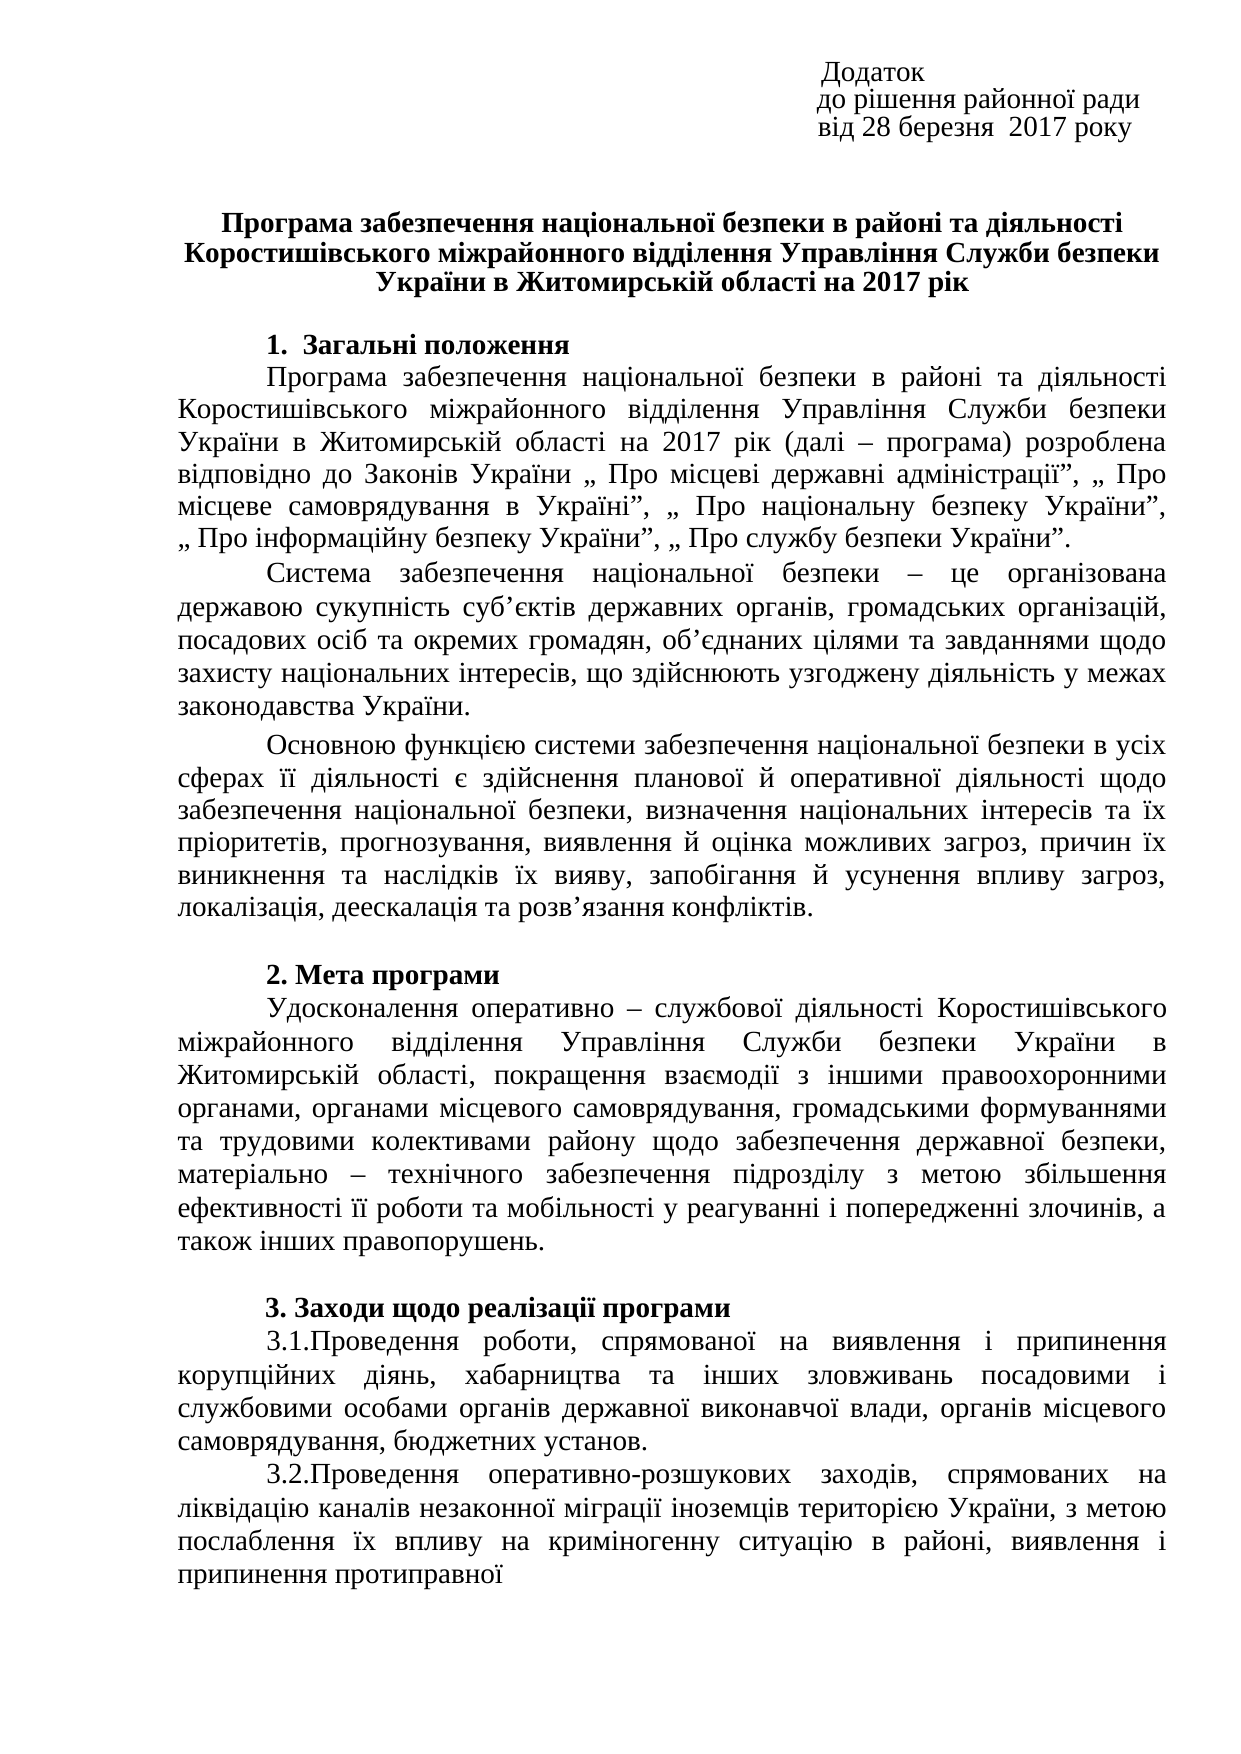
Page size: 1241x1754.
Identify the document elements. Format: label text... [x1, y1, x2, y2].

text 2. Мета програми [266, 957, 1167, 991]
text Додаток [177, 59, 1167, 87]
text Програма забезпечення національної безпеки в районі та діяльності Коростишівського міжрайонного відділення Управління Служби безпеки України в Житомирській області на 2017 рік (далі – програма) розроблена відповідно до Законів України „ Про місцеві державні адміністрації”, „ Про місцеве самоврядування в Україні”, „ Про національну безпеку України”, „ Про інформаційну безпеку України”, „ Про службу безпеки України”. [177, 361, 1167, 554]
text 1. Загальні положення [266, 327, 1167, 361]
text 3.2.Проведення оперативно-розшукових заходів, спрямованих на ліквідацію каналів незаконної міграції іноземців територією України, з метою послаблення їх впливу на криміногенну ситуацію в районі, виявлення і припинення протиправної [177, 1458, 1167, 1589]
text 3. Заходи щодо реалізації програми [177, 1291, 1167, 1324]
text Система забезпечення національної безпеки – це організована державою сукупність суб’єктів державних органів, громадських організацій, посадових осіб та окремих громадян, об’єднаних цілями та завданнями щодо захисту національних інтересів, що здійснюють узгоджену діяльність у межах законодавства України. [177, 556, 1167, 722]
text Удосконалення оперативно – службової діяльності Коростишівського міжрайонного відділення Управління Служби безпеки України в Житомирській області, покращення взаємодії з іншими правоохоронними органами, органами місцевого самоврядування, громадськими формуваннями та трудовими колективами району щодо забезпечення державної безпеки, матеріально – технічного забезпечення підрозділу з метою збільшення ефективності її роботи та мобільності у реагуванні і попередженні злочинів, а також інших правопорушень. [177, 991, 1167, 1257]
text Основною функцією системи забезпечення національної безпеки в усіх сферах її діяльності є здійснення планової й оперативної діяльності щодо забезпечення національної безпеки, визначення національних інтересів та їх пріоритетів, прогнозування, виявлення й оцінка можливих загроз, причин їх виникнення та наслідків їх вияву, запобігання й усунення впливу загроз, локалізація, деескалація та розв’язання конфліктів. [177, 729, 1167, 923]
text 3.1.Проведення роботи, спрямованої на виявлення і припинення корупційних діянь, хабарництва та інших зловживань посадовими і службовими особами органів державної виконавчої влади, органів місцевого самоврядування, бюджетних установ. [177, 1324, 1167, 1456]
text до рішення районної ради [177, 87, 1167, 114]
text від 28 березня 2017 року [177, 114, 1167, 142]
text Програма забезпечення національної безпеки в районі та діяльності Коростишівського міжрайонного відділення Управління Служби безпеки України в Житомирській області на 2017 рік [177, 209, 1167, 297]
